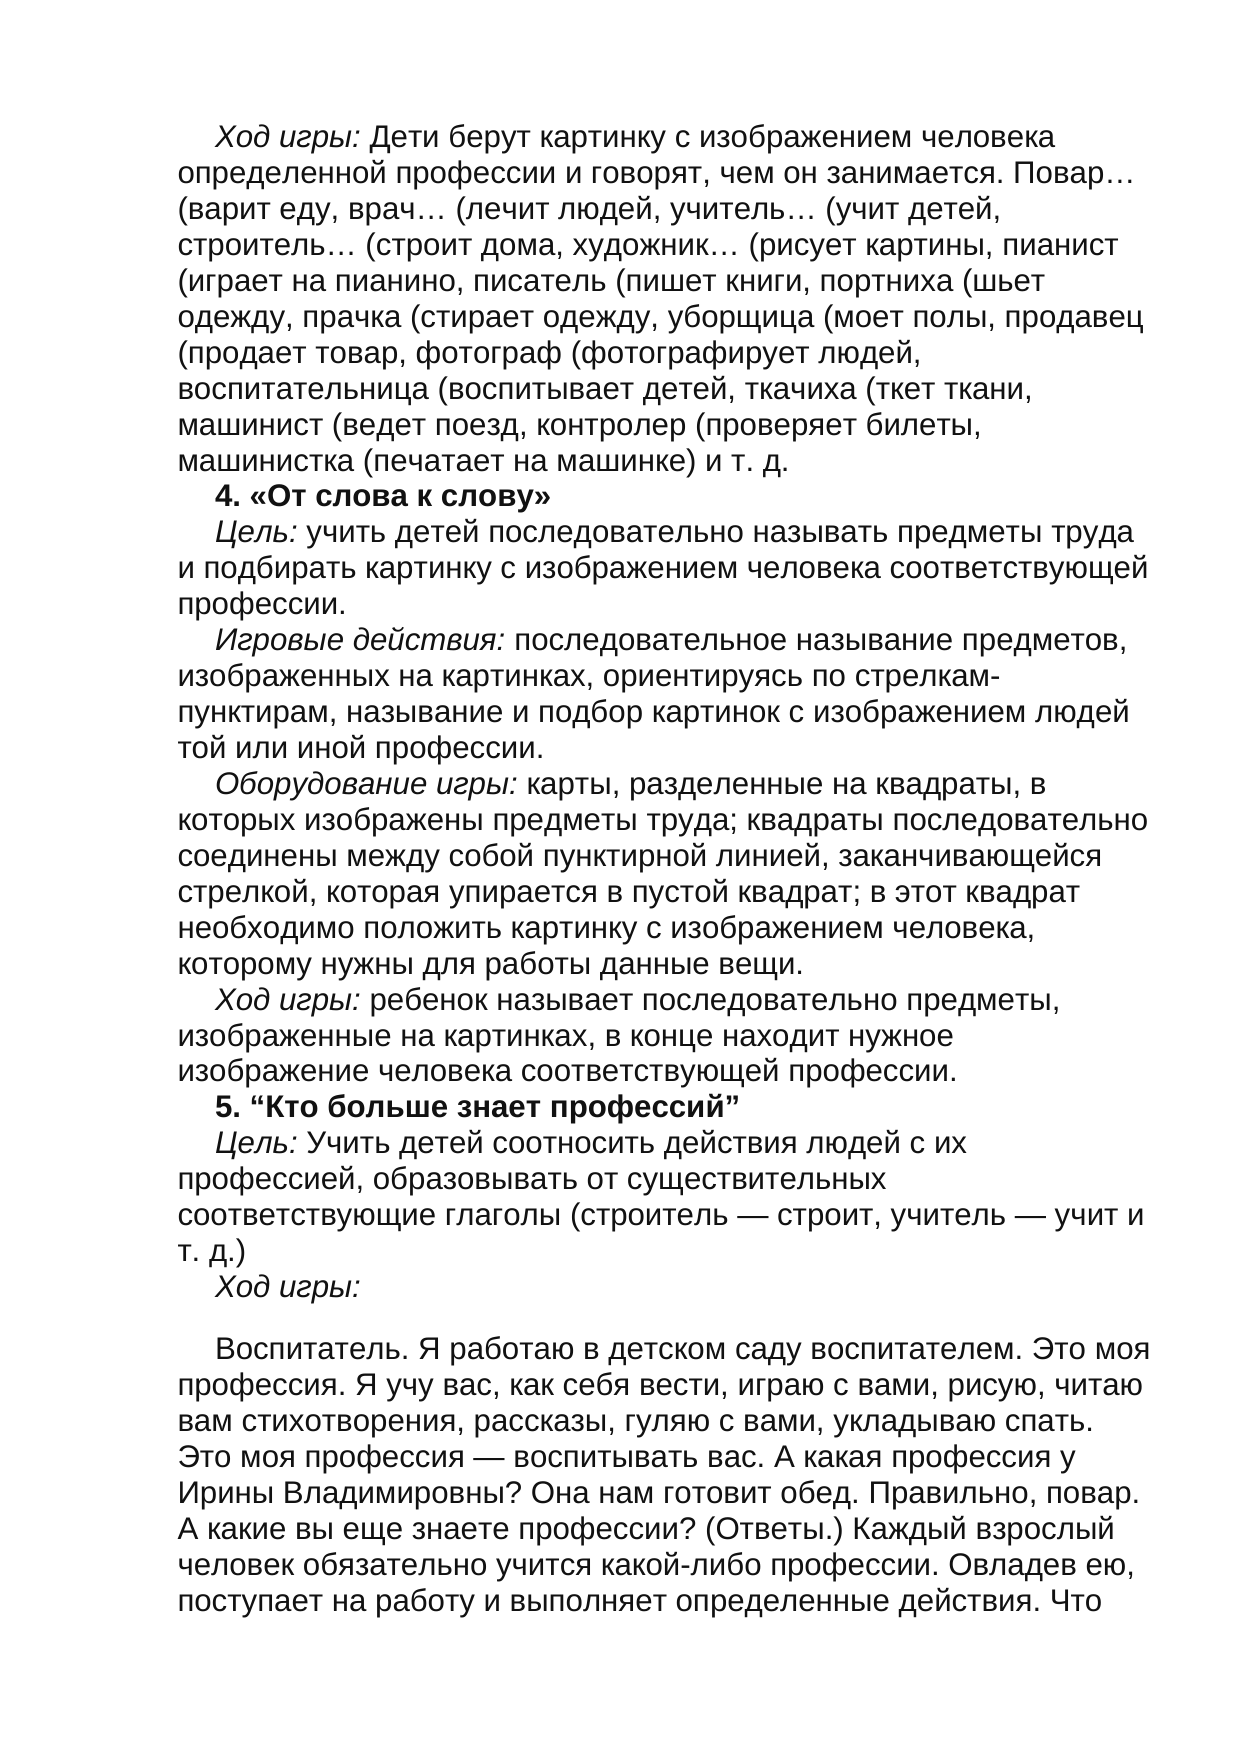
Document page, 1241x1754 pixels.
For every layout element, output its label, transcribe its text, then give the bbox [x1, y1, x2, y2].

text Ход игры: [177, 1268, 1152, 1304]
text Цель: учить детей последовательно называть предметы труда и подбирать картинку с изображением человека соответствующей профессии. [177, 513, 1152, 621]
text Ход игры: Дети берут картинку с изображением человека определенной профессии и говорят, чем он занимается. Повар… (варит еду, врач… (лечит людей, учитель… (учит детей, строитель… (строит дома, художник… (рисует картины, пианист (играет на пианино, писатель (пишет книги, портниха (шьет одежду, прачка (стирает одежду, уборщица (моет полы, продавец (продает товар, фотограф (фотографирует людей, воспитательница (воспитывает детей, ткачиха (ткет ткани, машинист (ведет поезд, контролер (проверяет билеты, машинистка (печатает на машинке) и т. д. [177, 118, 1152, 477]
text Игровые действия: последовательное называние предметов, изображенных на картинках, ориентируясь по стрелкам-пунктирам, называние и подбор картинок с изображением людей той или иной профессии. [177, 621, 1152, 765]
text Оборудование игры: карты, разделенные на квадраты, в которых изображены предметы труда; квадраты последовательно соединены между собой пунктирной линией, заканчивающейся стрелкой, которая упирается в пустой квадрат; в этот квадрат необходимо положить картинку с изображением человека, которому нужны для работы данные вещи. [177, 765, 1152, 981]
text Цель: Учить детей соотносить действия людей с их профессией, образовывать от существительных соответствующие глаголы (строитель — строит, учитель — учит и т. д.) [177, 1124, 1152, 1268]
text 5. “Кто больше знает профессий” [177, 1088, 1152, 1124]
text Ход игры: ребенок называет последовательно предметы, изображенные на картинках, в конце находит нужное изображение человека соответствующей профессии. [177, 981, 1152, 1088]
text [177, 1330, 1152, 1618]
text 4. «От слова к слову» [177, 477, 1152, 513]
